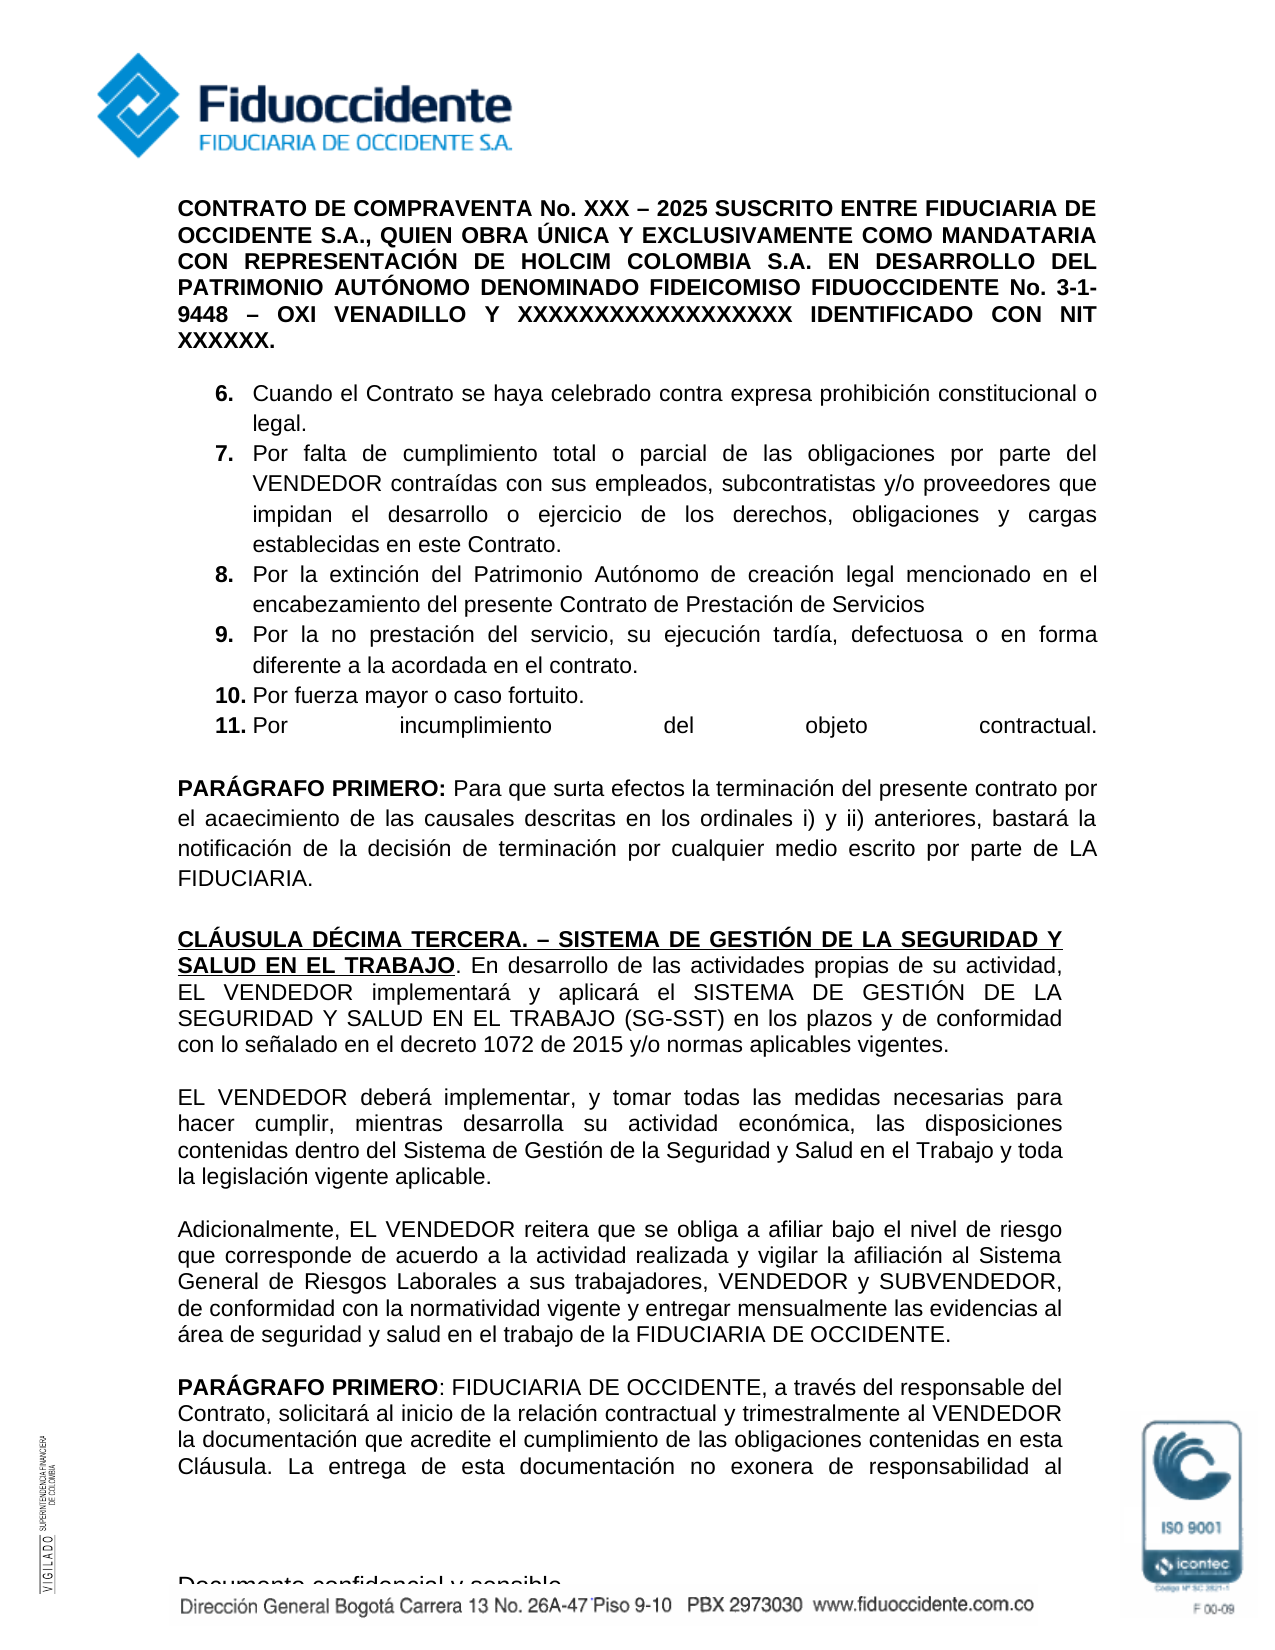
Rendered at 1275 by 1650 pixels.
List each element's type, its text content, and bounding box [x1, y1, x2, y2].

text Adicionalmente, EL VENDEDOR reitera que se obliga a afiliar bajo el nivel de riesgo que corresponde de acuerdo a la actividad realizada y vigilar la afiliación al Sistema General de Riesgos Laborales a sus trabajadores, VENDEDOR y SUBVENDEDOR, de conformidad con la normatividad vigente y entregar mensualmente las evidencias al área de seguridad y salud en el trabajo de la FIDUCIARIA DE OCCIDENTE. [177, 1216, 1063, 1347]
list Por falta de cumplimiento total o parcial de las obligaciones por parte del VENDEDOR contraídas con sus empleados, subcontratistas y/o proveedores que impidan el desarrollo o ejercicio de los derechos, obligaciones y cargas establecidas en este Contrato. [215, 440, 1098, 557]
list Por fuerza mayor o caso fortuito. [215, 682, 1098, 708]
text PARÁGRAFO PRIMERO: Para que surta efectos la terminación del presente contrato por el acaecimiento de las causales descritas en los ordinales i) y ii) anteriores, bastará la notificación de la decisión de terminación por cualquier medio escrito por parte de LA FIDUCIARIA. [177, 775, 1098, 892]
list Cuando el Contrato se haya celebrado contra expresa prohibición constitucional o legal. [215, 380, 1098, 436]
picture [39, 1436, 55, 1594]
text EL VENDEDOR deberá implementar, y tomar todas las medidas necesarias para hacer cumplir, mientras desarrolla su actividad económica, las disposiciones contenidas dentro del Sistema de Gestión de la Seguridad y Salud en el Trabajo y toda la legislación vigente aplicable. [177, 1084, 1063, 1189]
picture [169, 1584, 1038, 1626]
list Por incumplimiento del objeto contractual. [215, 712, 1098, 771]
picture [88, 29, 552, 196]
list Por la no prestación del servicio, su ejecución tardía, defectuosa o en forma diferente a la acordada en el contrato. [215, 621, 1098, 678]
list Por la extinción del Patrimonio Autónomo de creación legal mencionado en el encabezamiento del presente Contrato de Prestación de Servicios [215, 561, 1098, 617]
text CLÁUSULA DÉCIMA TERCERA. – SISTEMA DE GESTIÓN DE LA SEGURIDAD Y SALUD EN EL TRABAJO. En desarrollo de las actividades propias de su actividad, EL VENDEDOR implementará y aplicará el SISTEMA DE GESTIÓN DE LA SEGURIDAD Y SALUD EN EL TRABAJO (SG-SST) en los plazos y de conformidad con lo señalado en el decreto 1072 de 2015 y/o normas aplicables vigentes. [177, 950, 1063, 1057]
picture [1120, 1411, 1258, 1618]
